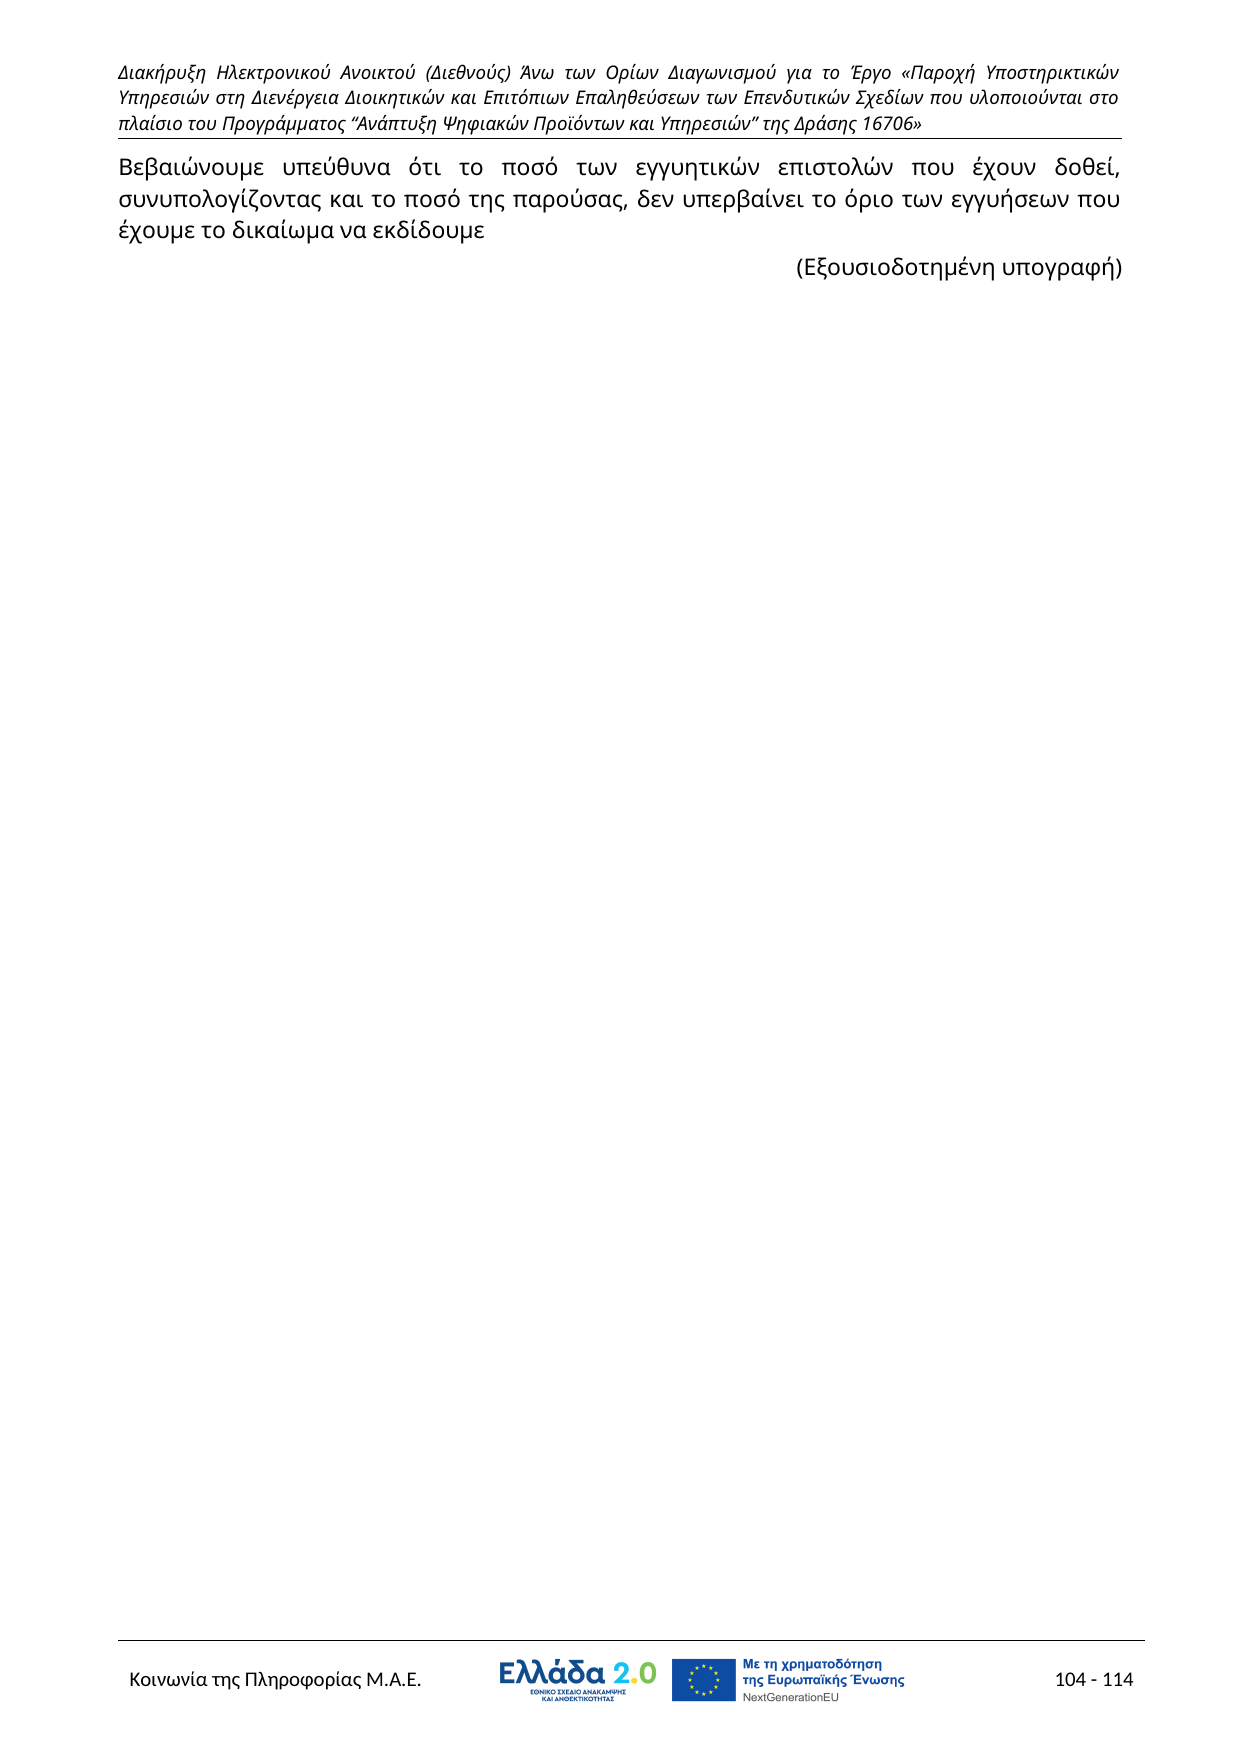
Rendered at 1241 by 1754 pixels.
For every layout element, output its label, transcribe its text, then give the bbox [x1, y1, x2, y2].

text Βεβαιώνουμε υπεύθυνα ότι το ποσό των εγγυητικών επιστολών που έχουν δοθεί, συνυπολογίζοντας και το ποσό της παρούσας, δεν υπερβαίνει το όριο των εγγυήσεων που έχουμε το δικαίωμα να εκδίδουμε [118, 151, 1122, 245]
picture [484, 1643, 919, 1717]
text (Εξουσιοδοτημένη υπογραφή) [118, 251, 1122, 282]
